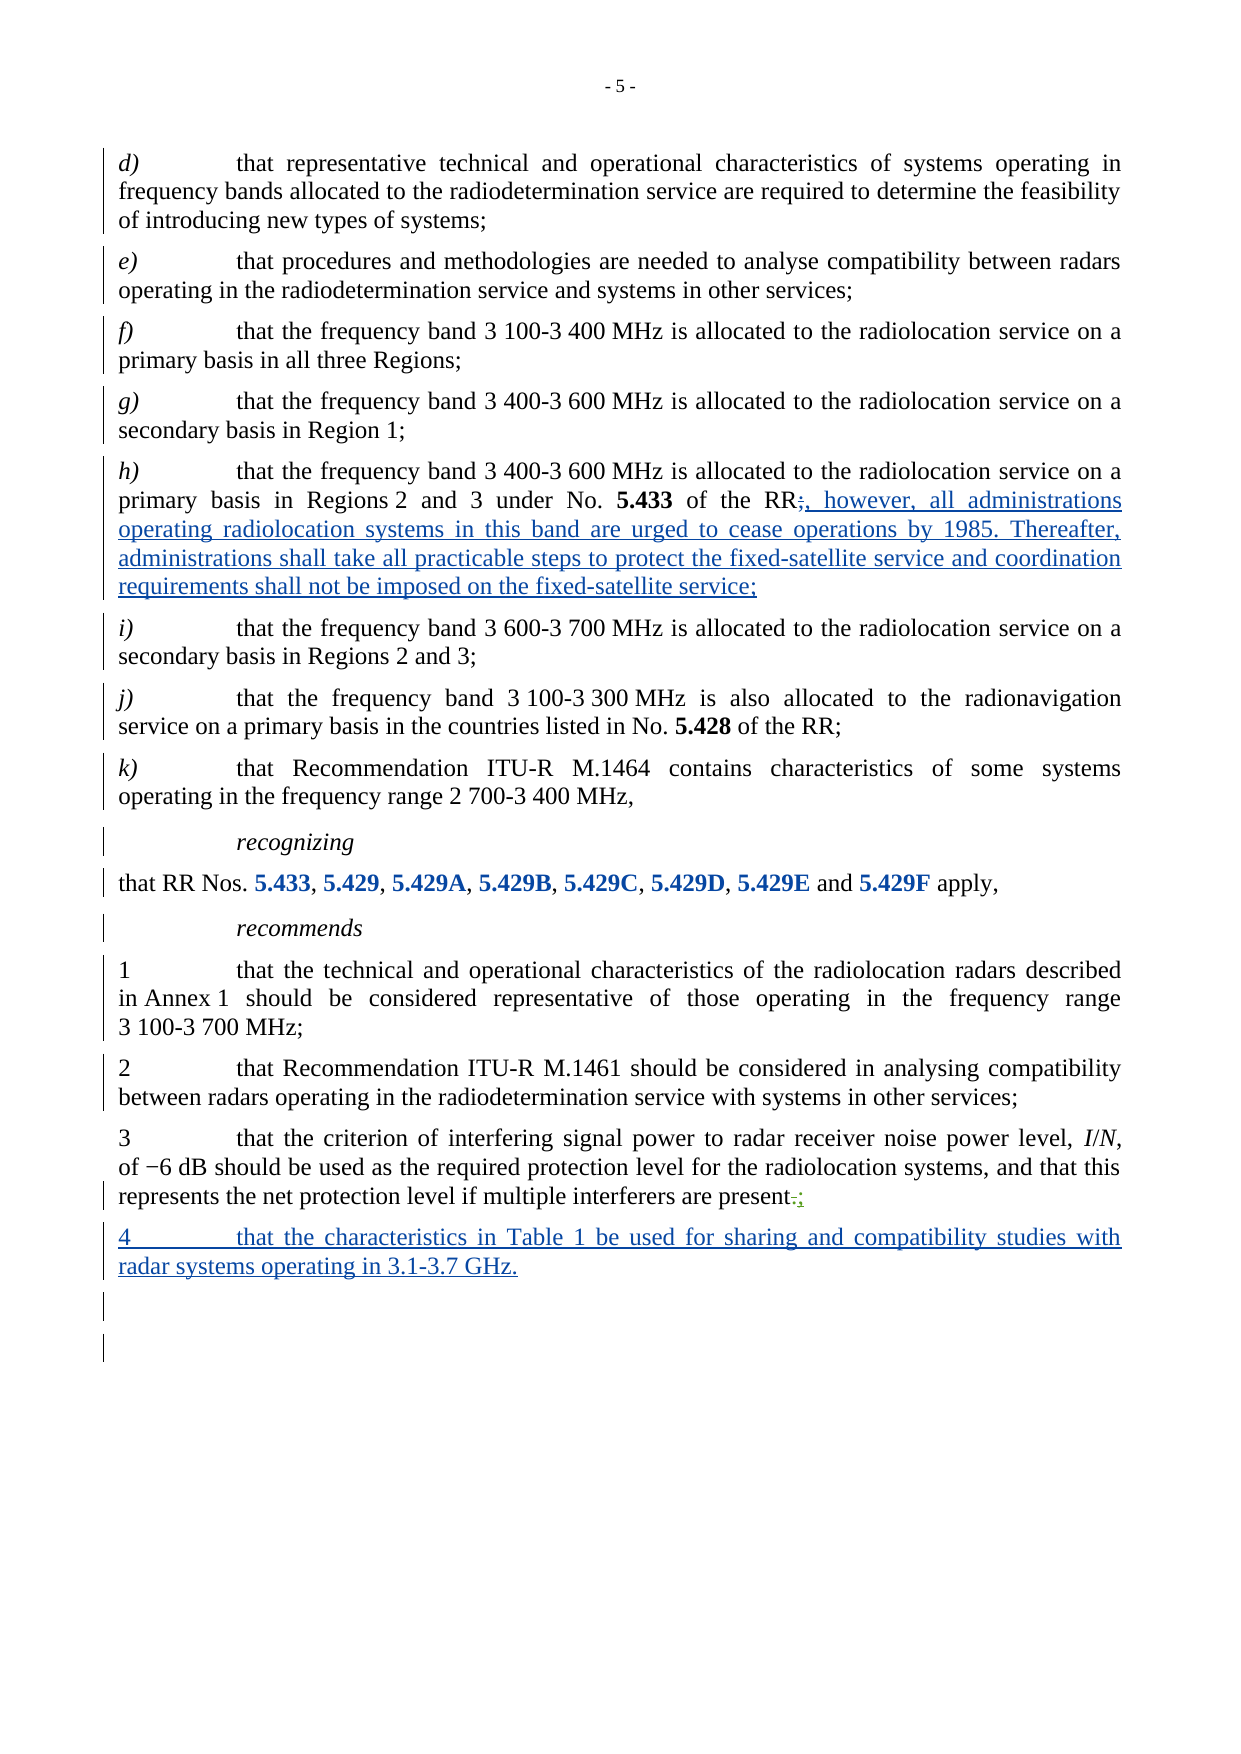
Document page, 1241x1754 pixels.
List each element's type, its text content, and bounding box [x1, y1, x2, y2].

text k) that Recommendation ITU-R M.1464 contains characteristics of some systems operating in the frequency range 2 700-3 400 MHz, [118, 753, 1122, 810]
text f) that the frequency band 3 100-3 400 MHz is allocated to the radiolocation service on a primary basis in all three Regions; [118, 316, 1122, 374]
text recognizing [236, 827, 1122, 856]
text h) that the frequency band 3 400-3 600 MHz is allocated to the radiolocation service on a primary basis in Regions 2 and 3 under No. 5.433 of the RR [118, 456, 1122, 568]
text recommends [236, 913, 1122, 942]
text g) that the frequency band 3 400-3 600 MHz is allocated to the radiolocation service on a secondary basis in Region 1; [118, 386, 1122, 444]
text j) that the frequency band 3 100-3 300 MHz is also allocated to the radionavigation service on a primary basis in the countries listed in No. 5.428 of the RR; [118, 683, 1122, 740]
text 3 that the criterion of interfering signal power to radar receiver noise power level, I/N, of −6 dB should be used as the required protection level for the radiolocation systems, and that this represents the net protection level if multiple interferers are present [118, 1123, 1122, 1210]
text h) that the frequency band 3 400-3 600 MHz is allocated to the radiolocation service on a primary basis in Regions 2 and 3 under No. 5.433 of the RR [118, 569, 1122, 600]
text 1 that the technical and operational characteristics of the radiolocation radars described in Annex 1 should be considered representative of those operating in the frequency range 3 100-3 700 MHz; [118, 955, 1122, 1041]
text i) that the frequency band 3 600-3 700 MHz is allocated to the radiolocation service on a secondary basis in Regions 2 and 3; [118, 613, 1122, 670]
text 2 that Recommendation ITU-R M.1461 should be considered in analysing compatibility between radars operating in the radiodetermination service with systems in other services; [118, 1053, 1122, 1111]
text e) that procedures and methodologies are needed to analyse compatibility between radars operating in the radiodetermination service and systems in other services; [118, 246, 1122, 304]
text that RR Nos. 5.433, 5.429, 5.429A, 5.429B, 5.429C, 5.429D, 5.429E and 5.429F apply, [118, 868, 1122, 897]
text d) that representative technical and operational characteristics of systems operating in frequency bands allocated to the radiodetermination service are required to determine the feasibility of introducing new types of systems; [118, 148, 1122, 234]
